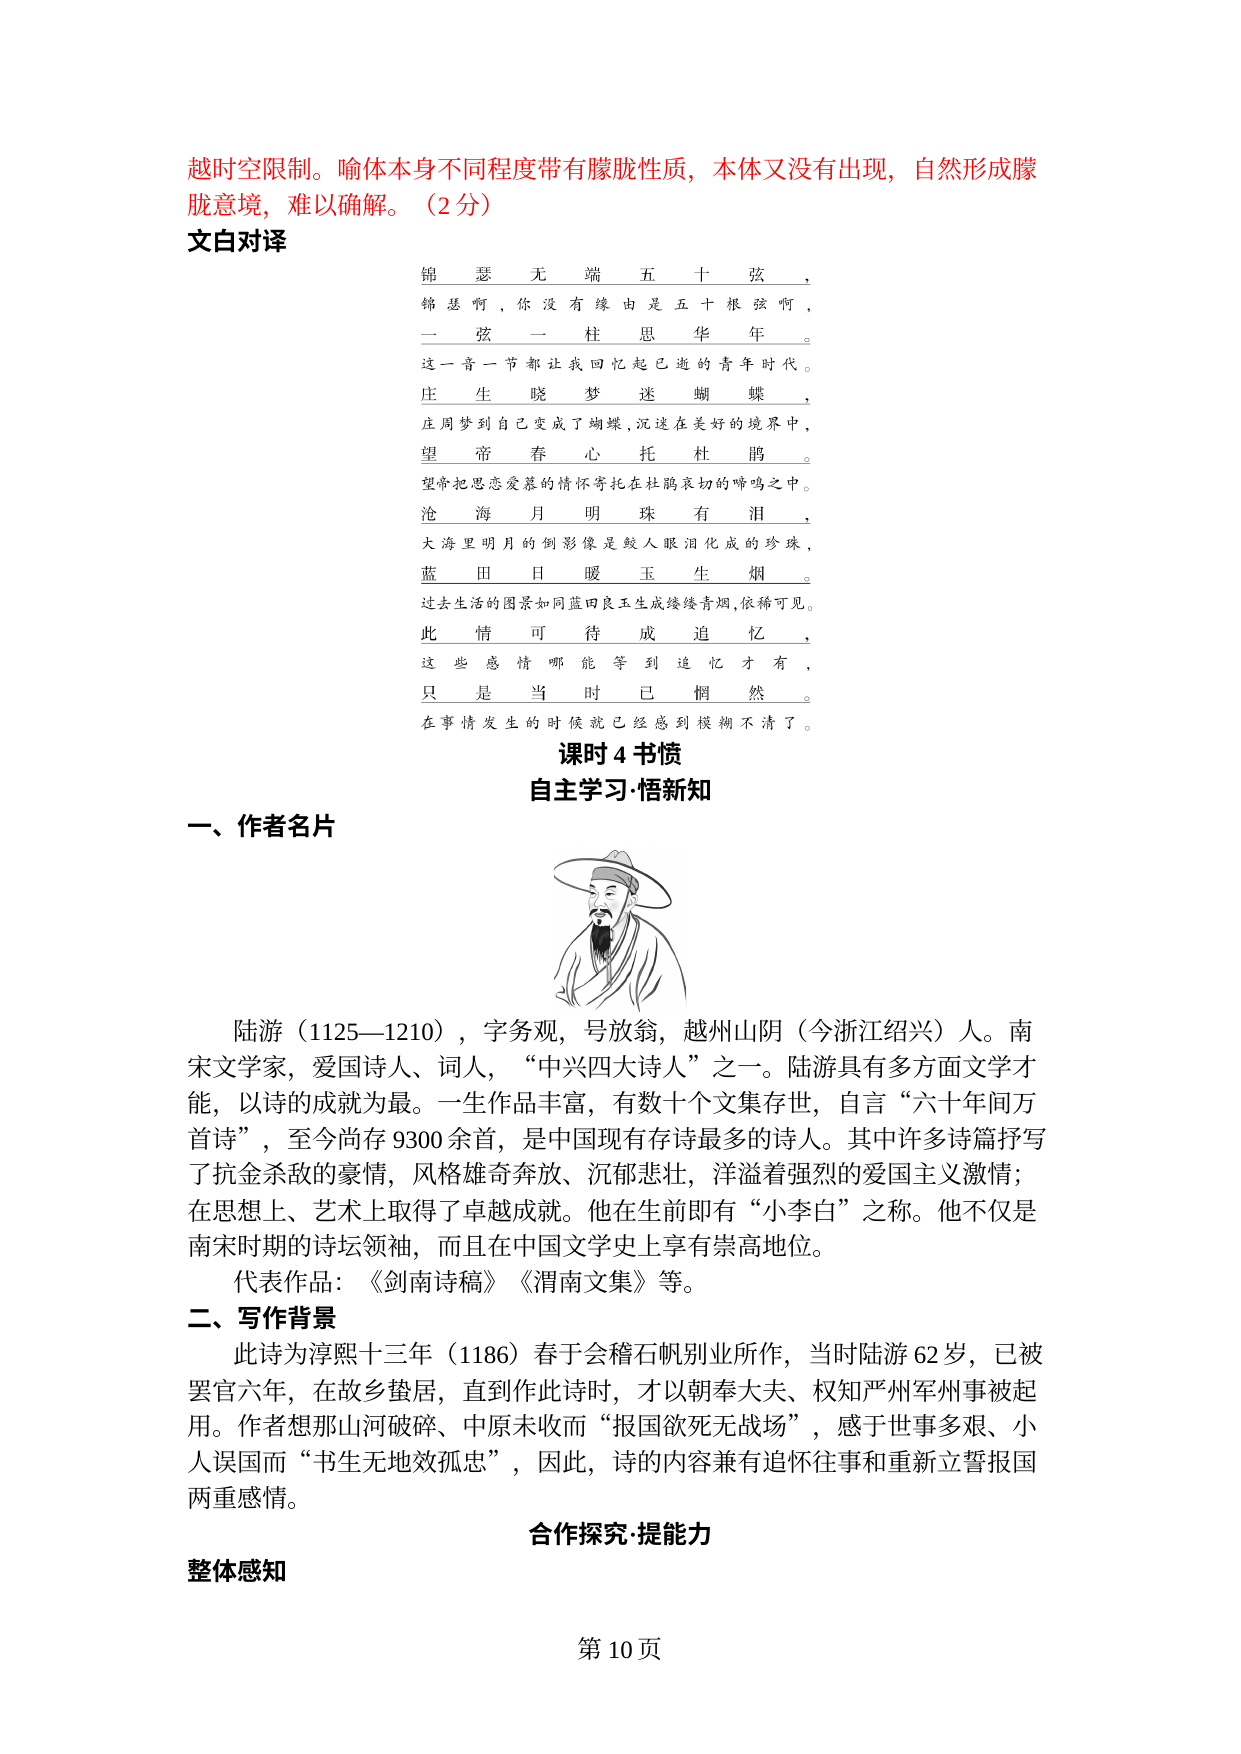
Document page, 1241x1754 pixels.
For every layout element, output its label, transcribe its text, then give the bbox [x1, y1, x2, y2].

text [188, 150, 1052, 222]
subtitle 合作探究·提能力 [188, 1515, 1052, 1551]
picture [554, 843, 687, 1012]
subtitle 整体感知 [188, 1551, 1052, 1587]
subtitle 课时4 书愤 [188, 734, 1052, 771]
text 陆游（1125—1210），字务观，号放翁，越州山阴（今浙江绍兴）人。南宋文学家，爱国诗人、词人，“中兴四大诗人”之一。陆游具有多方面文学才能，以诗的成就为最。一生作品丰富，有数十个文集存世，自言“六十年间万首诗”，至今尚存9300余首，是中国现有存诗最多的诗人。其中许多诗篇抒写了抗金杀敌的豪情，风格雄奇奔放、沉郁悲壮，洋溢着强烈的爱国主义激情；在思想上、艺术上取得了卓越成就。他在生前即有“小李白”之称。他不仅是南宋时期的诗坛领袖，而且在中国文学史上享有崇高地位。 [188, 1011, 1052, 1263]
subtitle 一、作者名片 [188, 807, 1052, 843]
text 此诗为淳熙十三年（1186）春于会稽石帆别业所作，当时陆游62岁，已被罢官六年，在故乡蛰居，直到作此诗时，才以朝奉大夫、权知严州军州事被起用。作者想那山河破碎、中原未收而“报国欲死无战场”，感于世事多艰、小人误国而“书生无地效孤忠”，因此，诗的内容兼有追怀往事和重新立誓报国两重感情。 [188, 1335, 1052, 1515]
subtitle 二、写作背景 [188, 1299, 1052, 1335]
text 代表作品：《剑南诗稿》《渭南文集》等。 [188, 1263, 1052, 1299]
picture [412, 258, 828, 735]
subtitle 文白对译 [188, 222, 1052, 258]
subtitle 自主学习·悟新知 [188, 771, 1052, 807]
